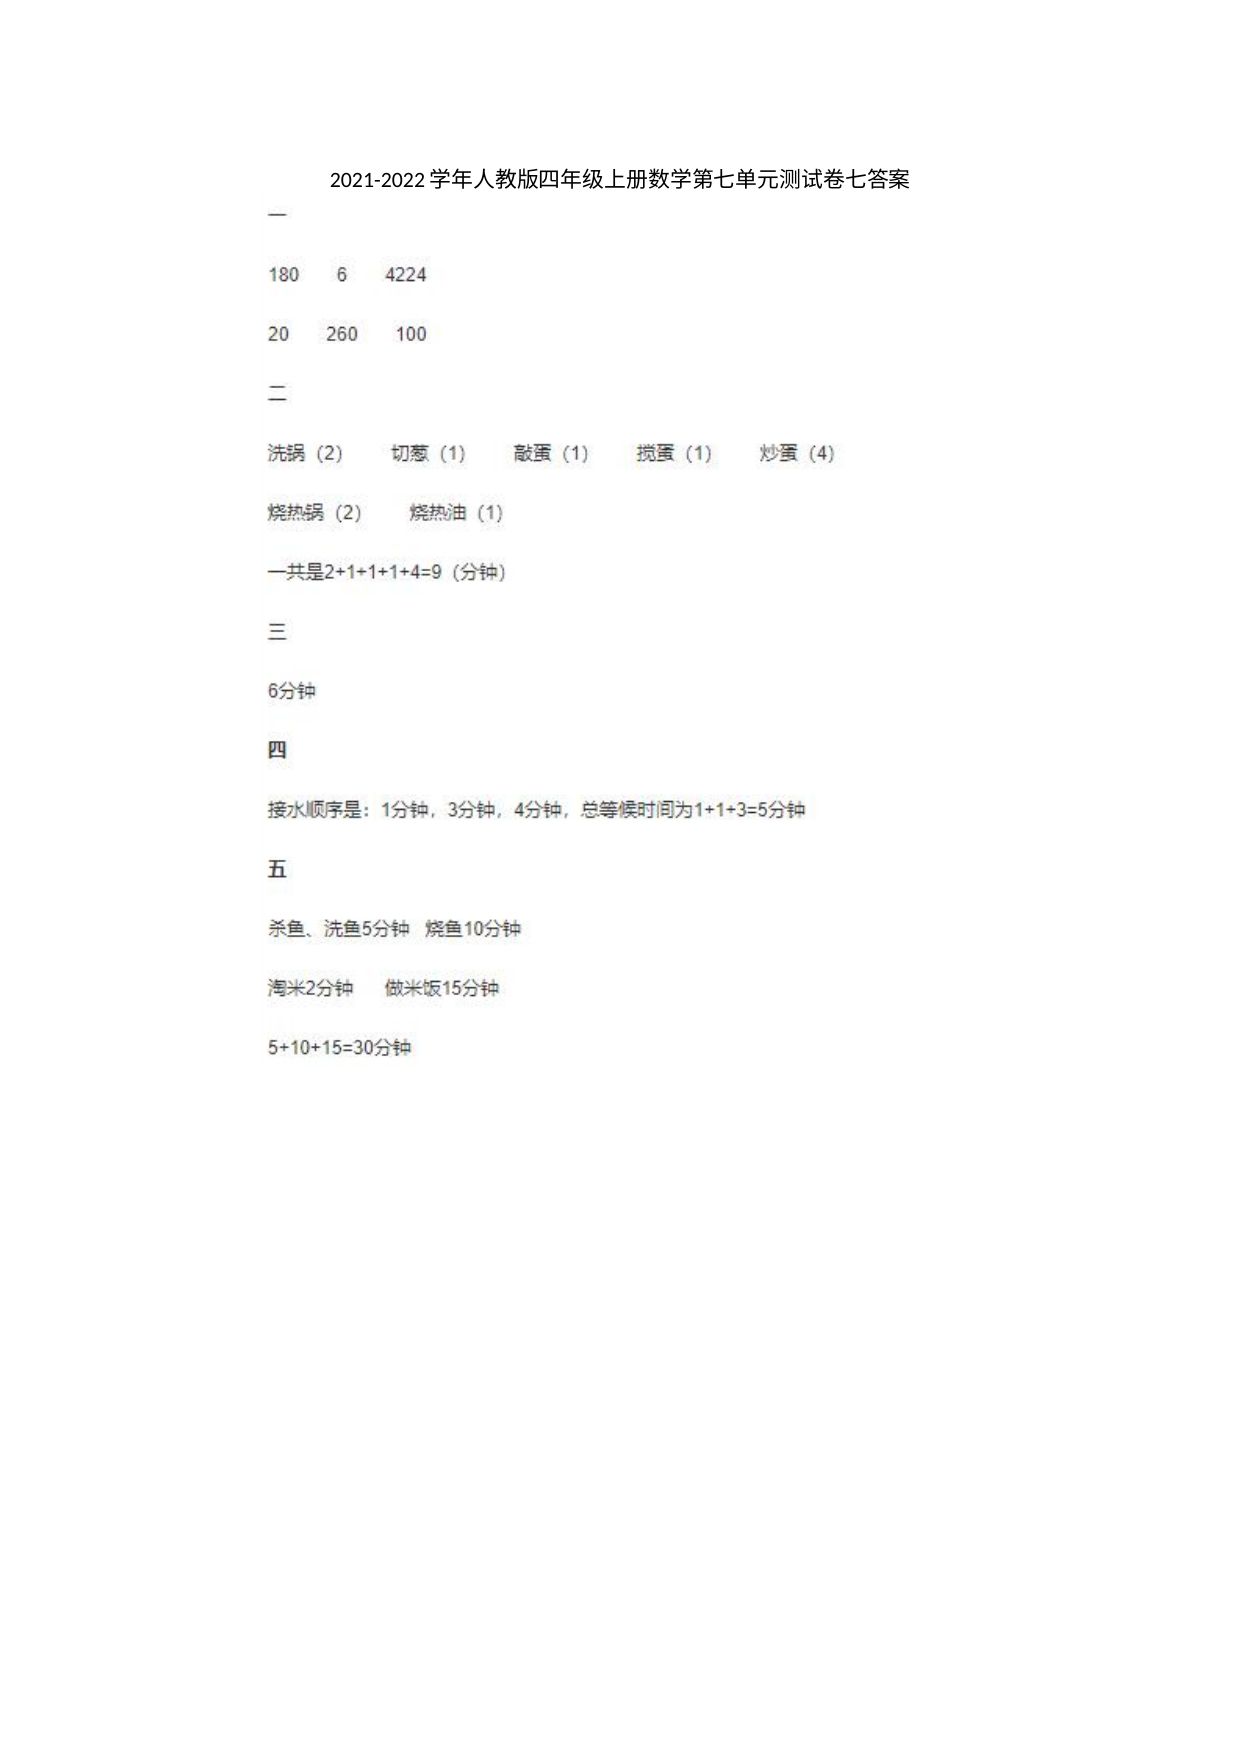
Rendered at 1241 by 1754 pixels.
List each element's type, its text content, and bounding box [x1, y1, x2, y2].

picture [218, 194, 1022, 1067]
text 2021-2022学年人教版四年级上册数学第七单元测试卷七答案 [187, 162, 1053, 194]
